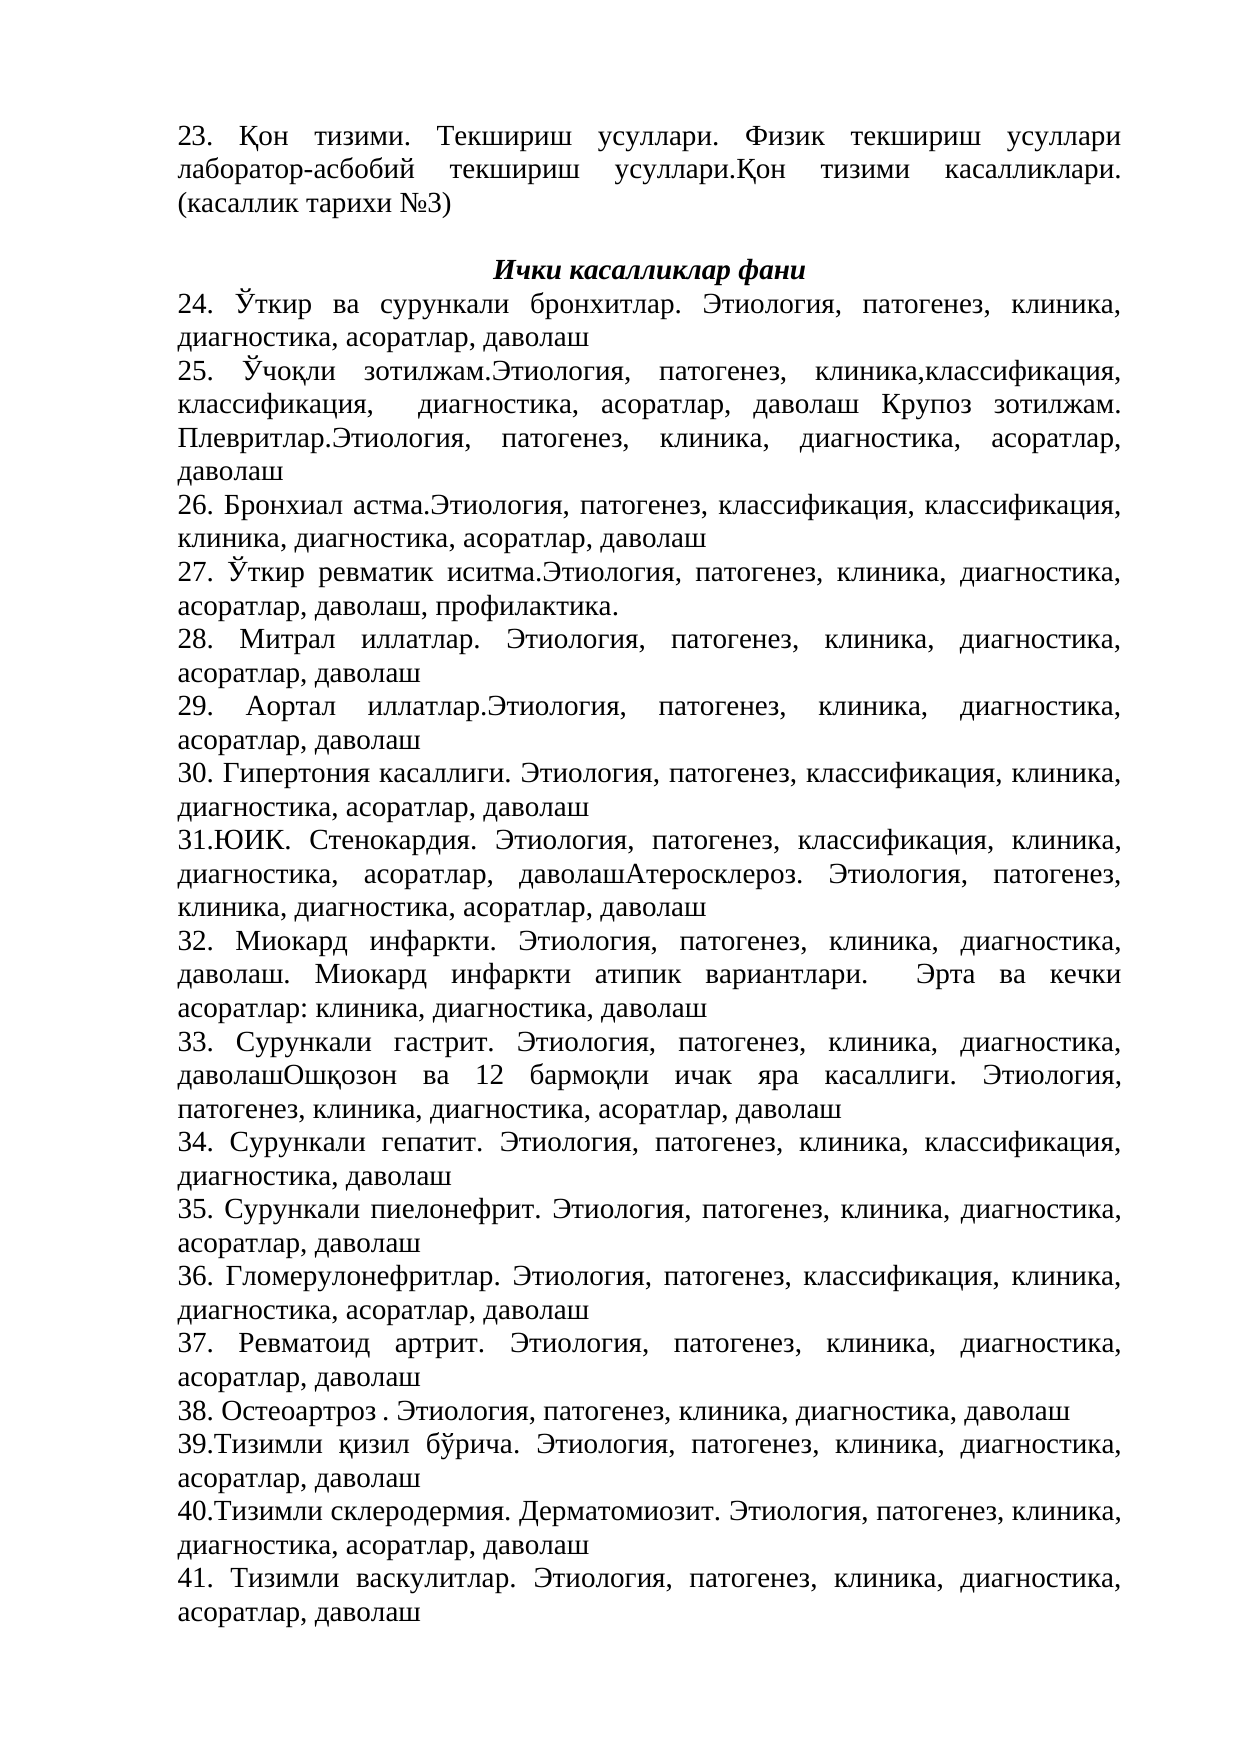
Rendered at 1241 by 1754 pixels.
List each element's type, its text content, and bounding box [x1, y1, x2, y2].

text 33. Сурункали гастрит. Этиология, патогенез, клиника, диагностика, даволашОшқозон ва 12 бармоқли ичак яра касаллиги. Этиология, патогенез, клиника, диагностика, асоратлар, даволаш [177, 1024, 1122, 1124]
text 41. Тизимли васкулитлар. Этиология, патогенез, клиника, диагностика, асоратлар, даволаш [177, 1560, 1122, 1627]
text 39.Тизимли қизил бўрича. Этиология, патогенез, клиника, диагностика, асоратлар, даволаш [177, 1426, 1122, 1493]
text 26. Бронхиал астма.Этиология, патогенез, классификация, классификация, клиника, диагностика, асоратлар, даволаш [177, 487, 1122, 554]
text 32. Миокард инфаркти. Этиология, патогенез, клиника, диагностика, даволаш. Миокард инфаркти атипик вариантлари. Эрта ва кечки асоратлар: клиника, диагностика, даволаш [177, 923, 1122, 1024]
text 37. Ревматоид артрит. Этиология, патогенез, клиника, диагностика, асоратлар, даволаш [177, 1326, 1122, 1393]
text 24. Ўткир ва сурункали бронхитлар. Этиология, патогенез, клиника, диагностика, асоратлар, даволаш [177, 286, 1122, 353]
text 30. Гипертония касаллиги. Этиология, патогенез, классификация, клиника, диагностика, асоратлар, даволаш [177, 755, 1122, 822]
text 29. Аортал иллатлар.Этиология, патогенез, клиника, диагностика, асоратлар, даволаш [177, 688, 1122, 755]
text 40.Тизимли склеродермия. Дерматомиозит. Этиология, патогенез, клиника, диагностика, асоратлар, даволаш [177, 1493, 1122, 1560]
text 38. Остеоартроз . Этиология, патогенез, клиника, диагностика, даволаш [177, 1393, 1122, 1426]
text 36. Гломерулонефритлар. Этиология, патогенез, классификация, клиника, диагностика, асоратлар, даволаш [177, 1258, 1122, 1326]
text 28. Митрал иллатлар. Этиология, патогенез, клиника, диагностика, асоратлар, даволаш [177, 621, 1122, 688]
text 34. Сурункали гепатит. Этиология, патогенез, клиника, классификация, диагностика, даволаш [177, 1124, 1122, 1191]
text 27. Ўткир ревматик иситма.Этиология, патогенез, клиника, диагностика, асоратлар, даволаш, профилактика. [177, 554, 1122, 621]
text 23. Қон тизими. Текшириш усуллари. Физик текшириш усуллари лаборатор-асбобий текшириш усуллари.Қон тизими касалликлари. (касаллик тарихи №3) [177, 118, 1122, 219]
text 25. Ўчоқли зотилжам.Этиология, патогенез, клиника,классификация, классификация, диагностика, асоратлар, даволаш Крупоз зотилжам. Плевритлар.Этиология, патогенез, клиника, диагностика, асоратлар, даволаш [177, 353, 1122, 487]
text 31.ЮИК. Стенокардия. Этиология, патогенез, классификация, клиника, диагностика, асоратлар, даволашАтеросклероз. Этиология, патогенез, клиника, диагностика, асоратлар, даволаш [177, 822, 1122, 923]
text Ички касалликлар фани [177, 252, 1122, 286]
text 35. Сурункали пиелонефрит. Этиология, патогенез, клиника, диагностика, асоратлар, даволаш [177, 1191, 1122, 1258]
